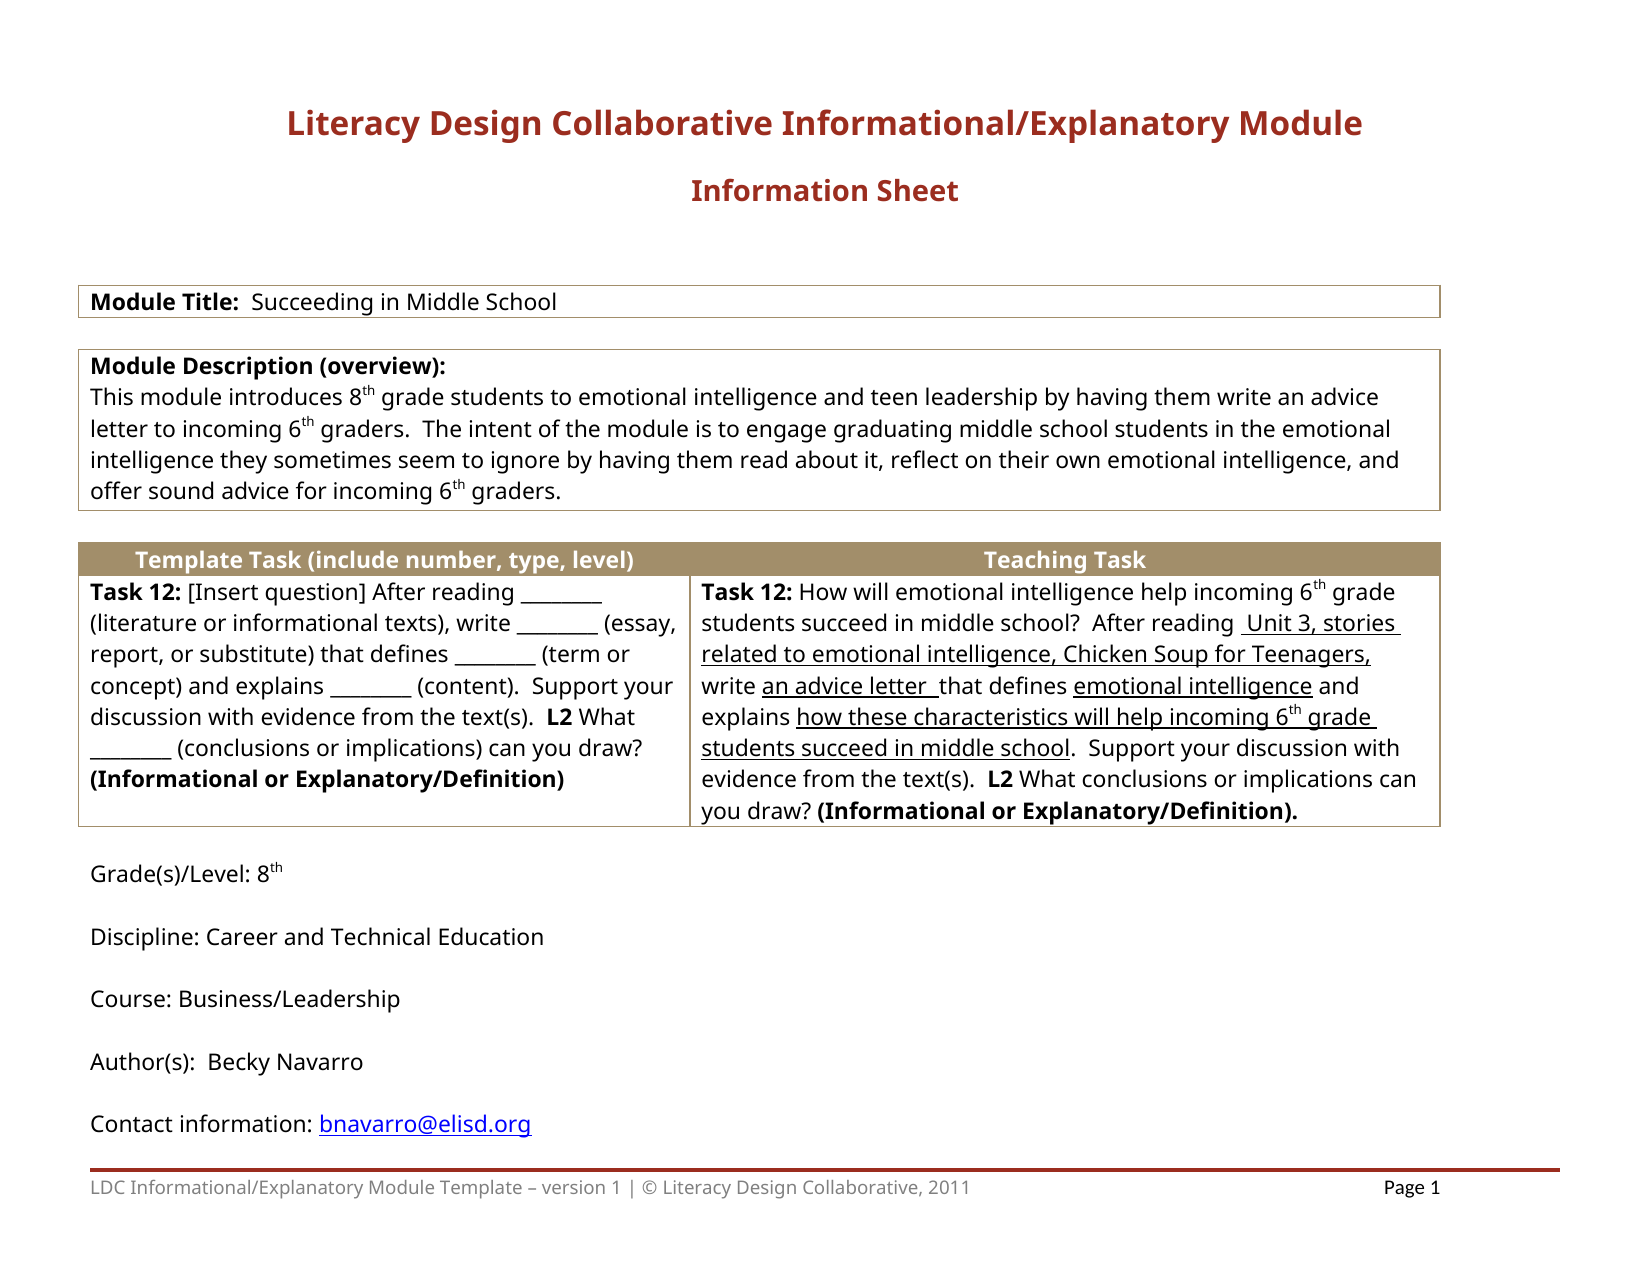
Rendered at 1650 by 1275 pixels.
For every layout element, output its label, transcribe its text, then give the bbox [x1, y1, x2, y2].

table_header Template Task (include number, type, level) [79, 544, 689, 575]
subtitle Literacy Design Collaborative Informational/Explanatory Module [90, 100, 1560, 145]
text Course: Business/Leadership [90, 983, 1560, 1014]
subtitle Information Sheet [90, 170, 1560, 210]
text Contact information: bnavarro@elisd.org [90, 1108, 1560, 1139]
table_header Teaching Task [691, 544, 1439, 575]
text Grade(s)/Level: 8th [90, 858, 1560, 889]
table_cell Task 12: [Insert question] After reading ________ (literature or informational texts), write ________ (essay, report, or substitute) that defines ________ (term or concept) and explains ________ (content). Support your discussion with evidence from the text(s). L2 What ________ (conclusions or implications) can you draw? (Informational or Explanatory/Definition) [79, 576, 689, 826]
table_header Module Description (overview): This module introduces 8th grade students to emotional intelligence and teen leadership by having them write an advice letter to incoming 6th graders. The intent of the module is to engage graduating middle school students in the emotional intelligence they sometimes seem to ignore by having them read about it, reflect on their own emotional intelligence, and offer sound advice for incoming 6th graders. [79, 350, 1439, 510]
table_cell Task 12: How will emotional intelligence help incoming 6th grade students succeed in middle school? After reading Unit 3, stories related to emotional intelligence, Chicken Soup for Teenagers, write an advice letter that defines emotional intelligence and explains how these characteristics will help incoming 6th grade students succeed in middle school. Support your discussion with evidence from the text(s). L2 What conclusions or implications can you draw? (Informational or Explanatory/Definition). [691, 576, 1439, 826]
table_header Module Title: Succeeding in Middle School [79, 286, 1439, 317]
text Author(s): Becky Navarro [90, 1046, 1560, 1077]
text Discipline: Career and Technical Education [90, 921, 1560, 952]
